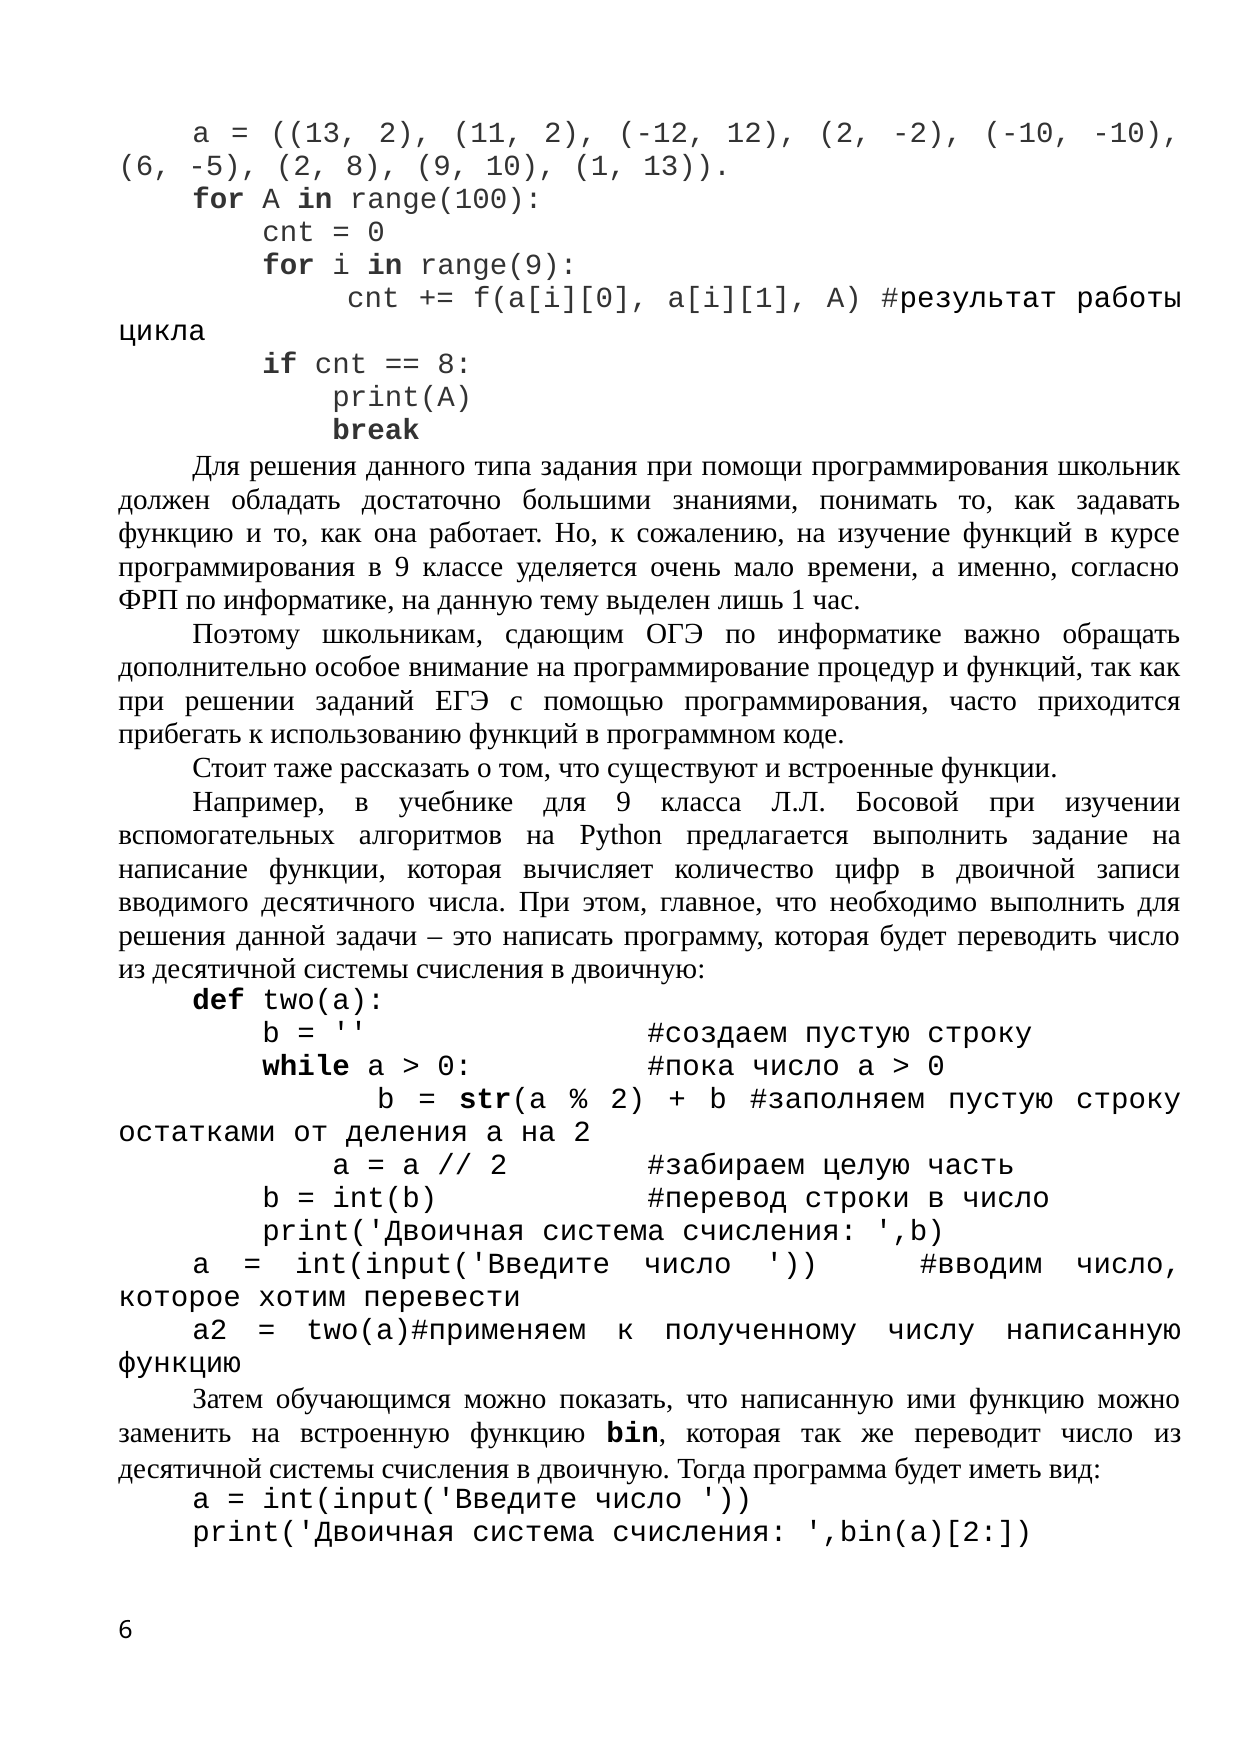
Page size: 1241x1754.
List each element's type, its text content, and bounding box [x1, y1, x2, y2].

text a2 = two(a)#применяем к полученному числу написанную функцию [118, 1315, 1181, 1381]
text cnt = 0 [118, 217, 1181, 250]
text Поэтому школьникам, сдающим ОГЭ по информатике важно обращать дополнительно особое внимание на программирование процедур и функций, так как при решении заданий ЕГЭ с помощью программирования, часто приходится прибегать к использованию функций в программном коде. [118, 616, 1181, 750]
text Затем обучающимся можно показать, что написанную ими функцию можно заменить на встроенную функцию bin, которая так же переводит число из десятичной системы счисления в двоичную. Тогда программа будет иметь вид: [118, 1381, 1181, 1484]
text a = ((13, 2), (11, 2), (-12, 12), (2, -2), (-10, -10), (6, -5), (2, 8), (9, 10), (1, 13)). [118, 118, 1181, 184]
text Стоит таже рассказать о том, что существуют и встроенные функции. [118, 750, 1181, 784]
text b = '' #создаем пустую строку [118, 1018, 1181, 1051]
text print('Двоичная система счисления: ',b) [118, 1216, 1181, 1249]
text for A in range(100): [118, 184, 1181, 217]
text if cnt == 8: [118, 349, 1181, 382]
text b = str(a % 2) + b #заполняем пустую строку остатками от деления a на 2 [118, 1084, 1181, 1150]
text def two(a): [118, 985, 1181, 1018]
text b = int(b) #перевод строки в число [118, 1183, 1181, 1216]
text print('Двоичная система счисления: ',bin(a)[2:]) [118, 1517, 1181, 1550]
text a = int(input('Введите число ')) #вводим число, которое хотим перевести [118, 1249, 1181, 1315]
text Для решения данного типа задания при помощи программирования школьник должен обладать достаточно большими знаниями, понимать то, как задавать функцию и то, как она работает. Но, к сожалению, на изучение функций в курсе программирования в 9 классе уделяется очень мало времени, а именно, согласно ФРП по информатике, на данную тему выделен лишь 1 час. [118, 448, 1181, 616]
text print(A) [118, 382, 1181, 415]
text a = a // 2 #забираем целую часть [118, 1150, 1181, 1183]
text while a > 0: #пока число a > 0 [118, 1051, 1181, 1084]
text cnt += f(a[i][0], a[i][1], A) #результат работы цикла [118, 283, 1181, 349]
text a = int(input('Введите число ')) [118, 1484, 1181, 1517]
text for i in range(9): [118, 250, 1181, 283]
text Например, в учебнике для 9 класса Л.Л. Босовой при изучении вспомогательных алгоритмов на Python предлагается выполнить задание на написание функции, которая вычисляет количество цифр в двоичной записи вводимого десятичного числа. При этом, главное, что необходимо выполнить для решения данной задачи – это написать программу, которая будет переводить число из десятичной системы счисления в двоичную: [118, 784, 1181, 985]
text break [118, 415, 1181, 448]
